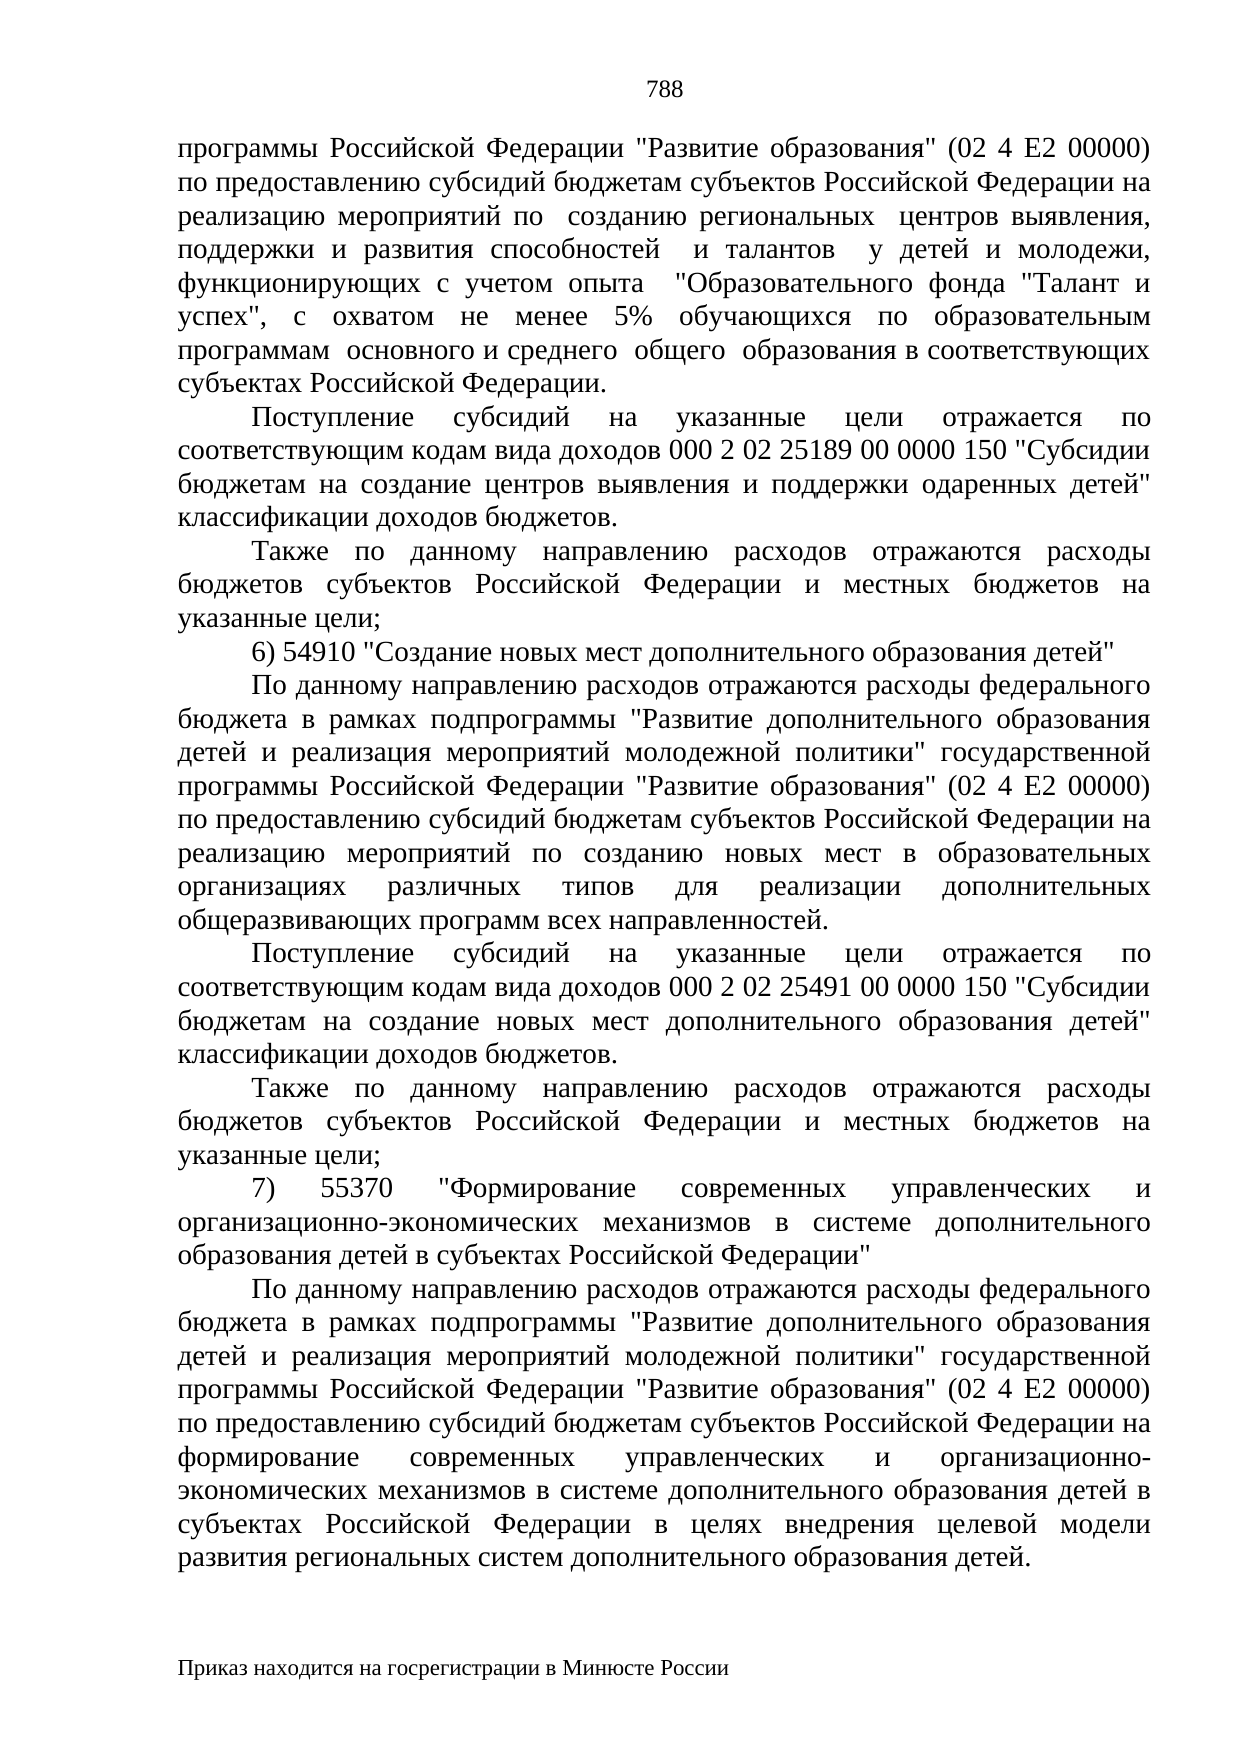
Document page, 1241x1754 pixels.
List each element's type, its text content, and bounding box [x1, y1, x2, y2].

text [177, 131, 1152, 399]
text Поступление субсидий на указанные цели отражается по соответствующим кодам вида доходов 000 2 02 25491 00 0000 150 "Субсидии бюджетам на создание новых мест дополнительного образования детей" классификации доходов бюджетов. [177, 936, 1152, 1070]
text 7) 55370 "Формирование современных управленческих и организационно-экономических механизмов в системе дополнительного образования детей в субъектах Российской Федерации" [177, 1170, 1152, 1271]
text Также по данному направлению расходов отражаются расходы бюджетов субъектов Российской Федерации и местных бюджетов на указанные цели; [177, 533, 1152, 634]
text По данному направлению расходов отражаются расходы федерального бюджета в рамках подпрограммы "Развитие дополнительного образования детей и реализация мероприятий молодежной политики" государственной программы Российской Федерации "Развитие образования" (02 4 E2 00000) по предоставлению субсидий бюджетам субъектов Российской Федерации на формирование современных управленческих и организационно-экономических механизмов в системе дополнительного образования детей в субъектах Российской Федерации в целях внедрения целевой модели развития региональных систем дополнительного образования детей. [177, 1271, 1152, 1573]
text По данному направлению расходов отражаются расходы федерального бюджета в рамках подпрограммы "Развитие дополнительного образования детей и реализация мероприятий молодежной политики" государственной программы Российской Федерации "Развитие образования" (02 4 E2 00000) по предоставлению субсидий бюджетам субъектов Российской Федерации на реализацию мероприятий по созданию новых мест в образовательных организациях различных типов для реализации дополнительных общеразвивающих программ всех направленностей. [177, 667, 1152, 936]
text 6) 54910 "Создание новых мест дополнительного образования детей" [177, 634, 1152, 667]
text Также по данному направлению расходов отражаются расходы бюджетов субъектов Российской Федерации и местных бюджетов на указанные цели; [177, 1070, 1152, 1170]
text Поступление субсидий на указанные цели отражается по соответствующим кодам вида доходов 000 2 02 25189 00 0000 150 "Субсидии бюджетам на создание центров выявления и поддержки одаренных детей" классификации доходов бюджетов. [177, 399, 1152, 533]
